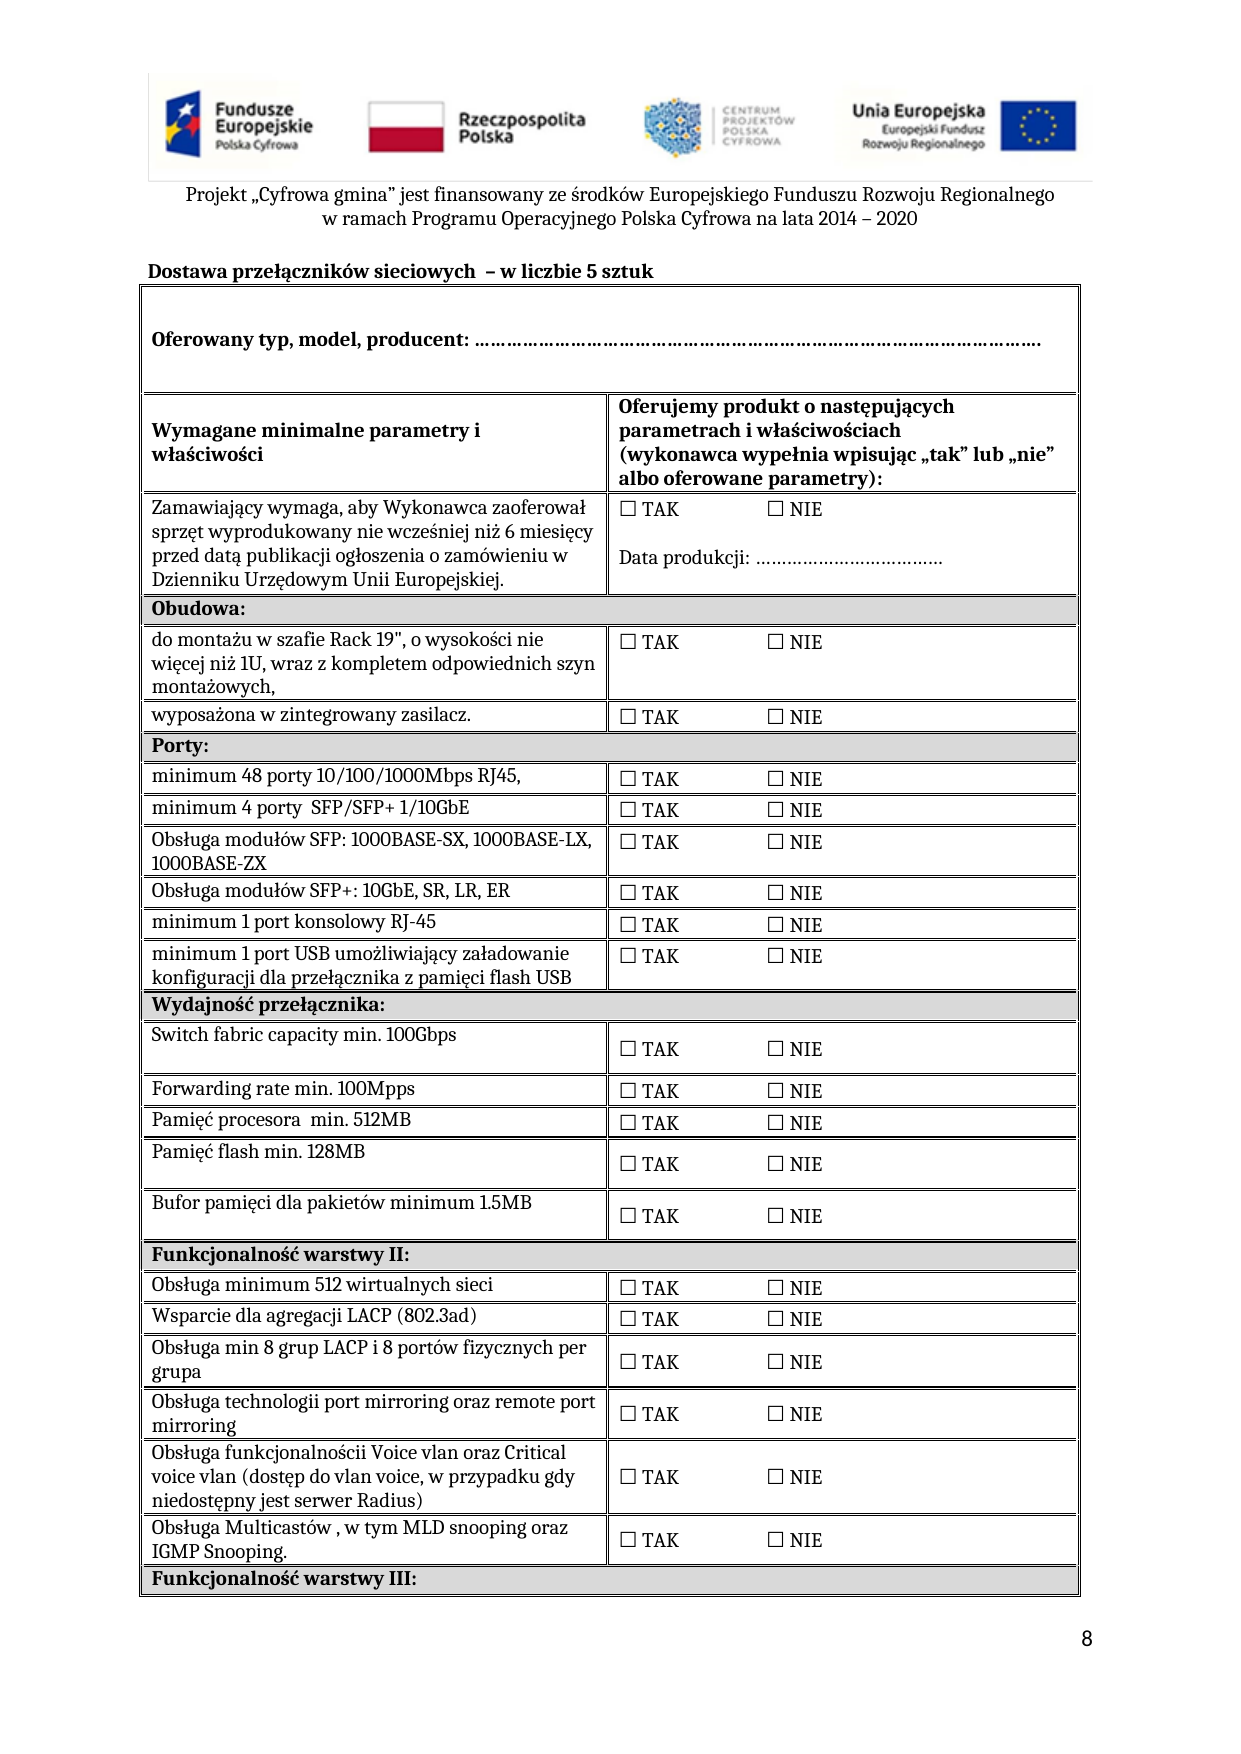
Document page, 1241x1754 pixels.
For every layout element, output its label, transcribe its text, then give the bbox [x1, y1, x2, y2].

table_cell Obsługa Multicastów , w tym MLD snooping oraz IGMP Snooping. [142, 1513, 606, 1563]
table_cell ☐ TAK ☐ NIE [609, 1136, 1078, 1188]
table_cell Pamięć procesora min. 512MB [142, 1105, 606, 1136]
table_cell Funkcjonalność warstwy II: [140, 1239, 1079, 1269]
table_cell ☐ TAK ☐ NIE [609, 1020, 1078, 1073]
table_cell ☐ TAK ☐ NIE [608, 938, 1079, 989]
table_cell Wymagane minimalne parametry i właściwości [142, 392, 606, 491]
table_cell ☐ TAK ☐ NIE [609, 907, 1078, 938]
table_cell minimum 1 port USB umożliwiający załadowanie konfiguracji dla przełącznika z pamięci flash USB [140, 938, 607, 989]
table_cell ☐ TAK ☐ NIE [608, 699, 1079, 731]
table_cell ☐ TAK ☐ NIE [608, 824, 1079, 875]
table_cell Obsługa min 8 grup LACP i 8 portów fizycznych per grupa [142, 1333, 606, 1386]
table_cell ☐ TAK ☐ NIE [609, 1386, 1078, 1437]
table_cell minimum 4 porty SFP/SFP+ 1/10GbE [142, 793, 606, 824]
table_cell ☐ TAK ☐ NIE [608, 624, 1079, 699]
table_cell Porty: [142, 731, 1078, 761]
table_cell Wydajność przełącznika: [140, 989, 1079, 1019]
table_cell ☐ TAK ☐ NIE [609, 1513, 1078, 1563]
table_cell Switch fabric capacity min. 100Gbps [142, 1020, 606, 1073]
table_cell Zamawiający wymaga, aby Wykonawca zaoferował sprzęt wyprodukowany nie wcześniej niż 6 miesięcy przed datą publikacji ogłoszenia o zamówieniu w Dzienniku Urzędowym Unii Europejskiej. [142, 491, 606, 594]
table_cell ☐ TAK ☐ NIE [608, 1188, 1079, 1239]
table_cell ☐ TAK ☐ NIE [608, 761, 1079, 792]
table_cell ☐ TAK ☐ NIE Data produkcji: ……………………………… [609, 491, 1078, 594]
table_cell Obsługa modułów SFP+: 10GbE, SR, LR, ER [140, 875, 607, 907]
table_cell Obsługa modułów SFP: 1000BASE-SX, 1000BASE-LX, 1000BASE-ZX [140, 824, 607, 875]
table_cell ☐ TAK ☐ NIE [609, 1333, 1078, 1386]
table_cell ☐ TAK ☐ NIE [609, 1438, 1078, 1512]
table_cell ☐ TAK ☐ NIE [609, 1270, 1078, 1301]
table_cell minimum 48 porty 10/100/1000Mbps RJ45, [140, 761, 607, 792]
table_cell ☐ TAK ☐ NIE [608, 1073, 1079, 1105]
table_cell Oferujemy produkt o następujących parametrach i właściwościach (wykonawca wypełnia wpisując „tak” lub „nie” albo oferowane parametry): [609, 392, 1078, 491]
table_cell Obudowa: [140, 594, 1079, 624]
table_cell ☐ TAK ☐ NIE [608, 875, 1079, 907]
text Dostawa przełączników sieciowych – w liczbie 5 sztuk [148, 260, 1093, 284]
table_cell do montażu w szafie Rack 19", o wysokości nie więcej niż 1U, wraz z kompletem odpowiednich szyn montażowych, [140, 624, 607, 699]
table_cell Wsparcie dla agregacji LACP (802.3ad) [140, 1301, 607, 1333]
picture [147, 73, 1093, 183]
table_header Oferowany typ, model, producent: ……………………………………………………………………………………………. [142, 287, 1078, 392]
table_cell ☐ TAK ☐ NIE [609, 793, 1078, 824]
table_cell Obsługa technologii port mirroring oraz remote port mirroring [142, 1386, 606, 1437]
table_cell ☐ TAK ☐ NIE [609, 1105, 1078, 1136]
table_cell Funkcjonalność warstwy III: [142, 1564, 1078, 1594]
table_cell Bufor pamięci dla pakietów minimum 1.5MB [140, 1188, 607, 1239]
table_cell ☐ TAK ☐ NIE [608, 1301, 1079, 1333]
table_cell Obsługa minimum 512 wirtualnych sieci [142, 1270, 606, 1301]
table_cell minimum 1 port konsolowy RJ-45 [142, 907, 606, 938]
table_cell Forwarding rate min. 100Mpps [140, 1073, 607, 1105]
table_cell Obsługa funkcjonalnościi Voice vlan oraz Critical voice vlan (dostęp do vlan voice, w przypadku gdy niedostępny jest serwer Radius) [142, 1438, 606, 1512]
table_cell Pamięć flash min. 128MB [142, 1136, 606, 1188]
table_cell wyposażona w zintegrowany zasilacz. [140, 699, 607, 731]
